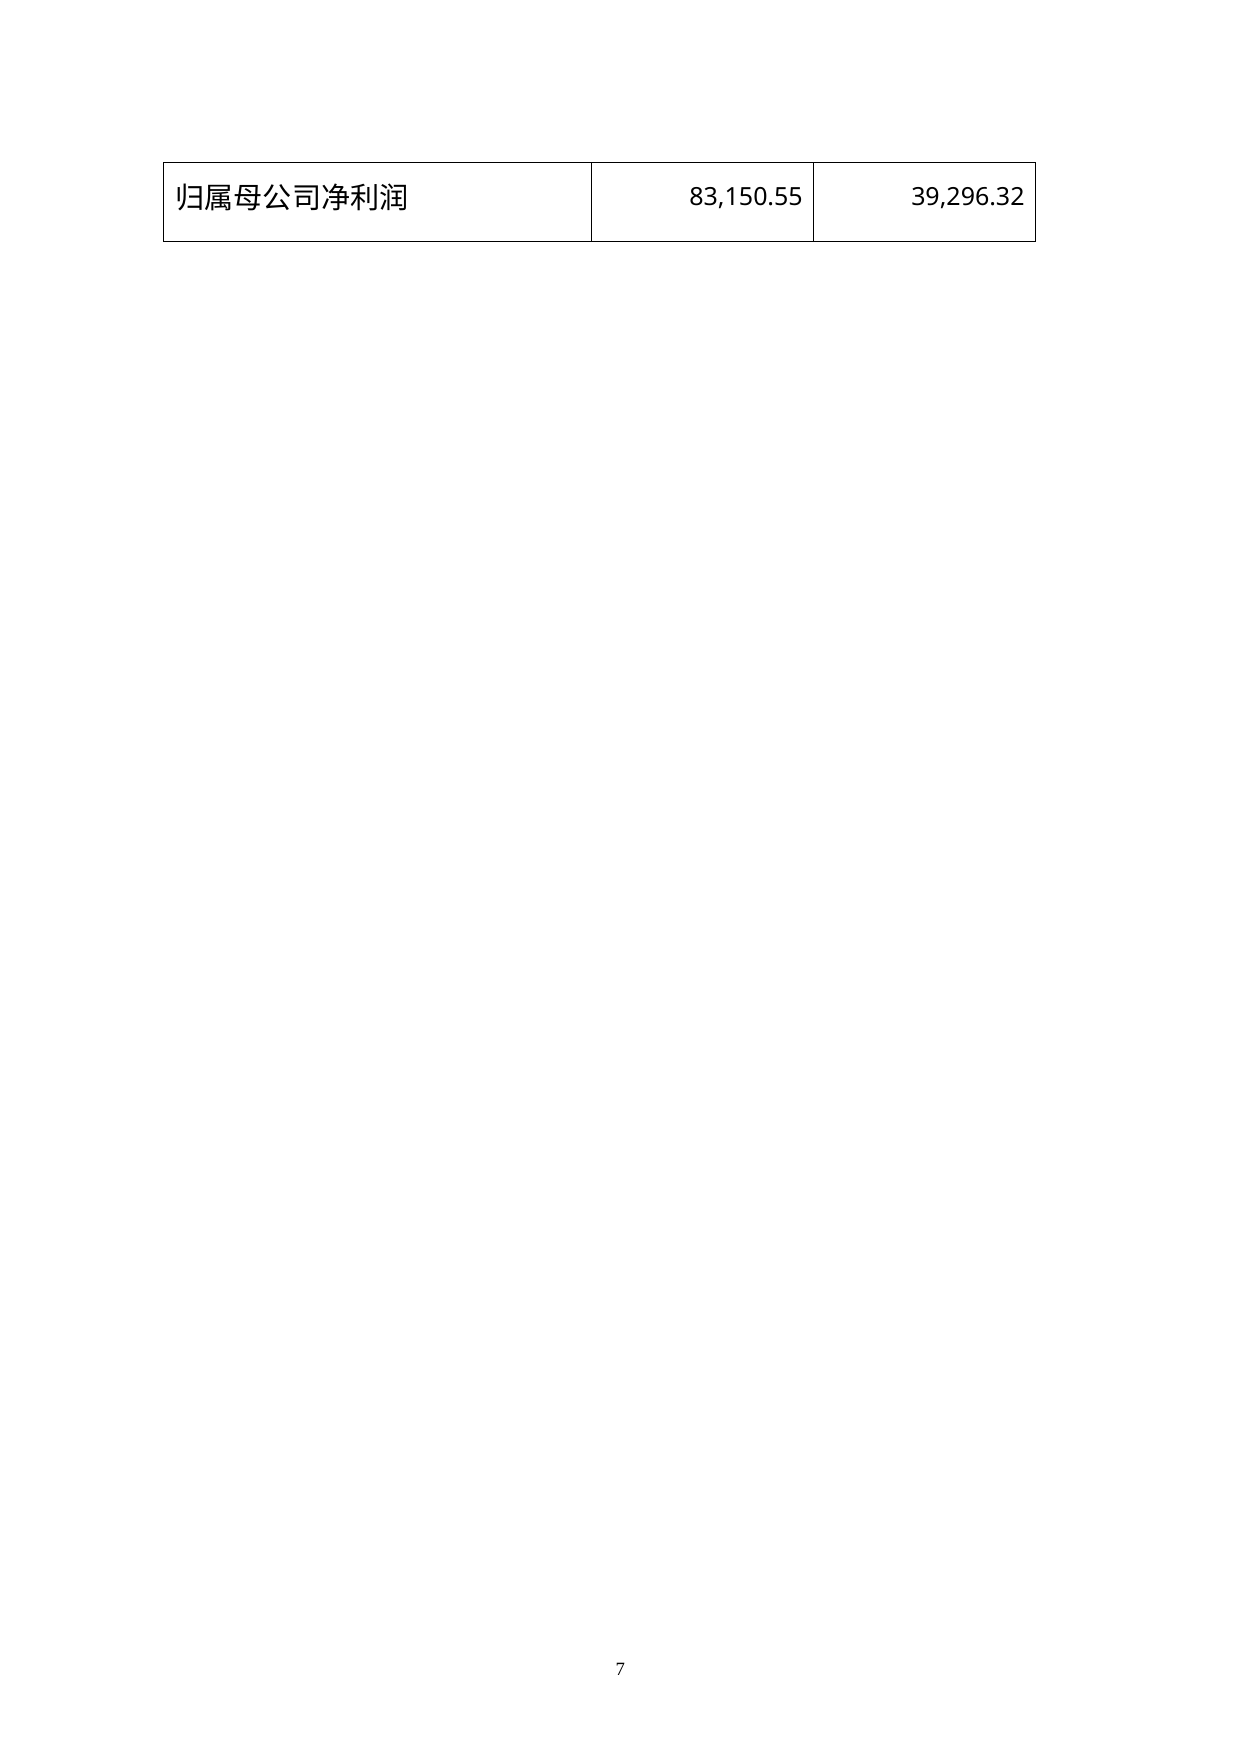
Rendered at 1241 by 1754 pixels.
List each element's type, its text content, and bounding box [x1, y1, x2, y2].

table_cell 83,150.55 [592, 163, 813, 241]
table_cell 39,296.32 [814, 163, 1035, 241]
table_cell 归属母公司净利润 [164, 163, 591, 241]
